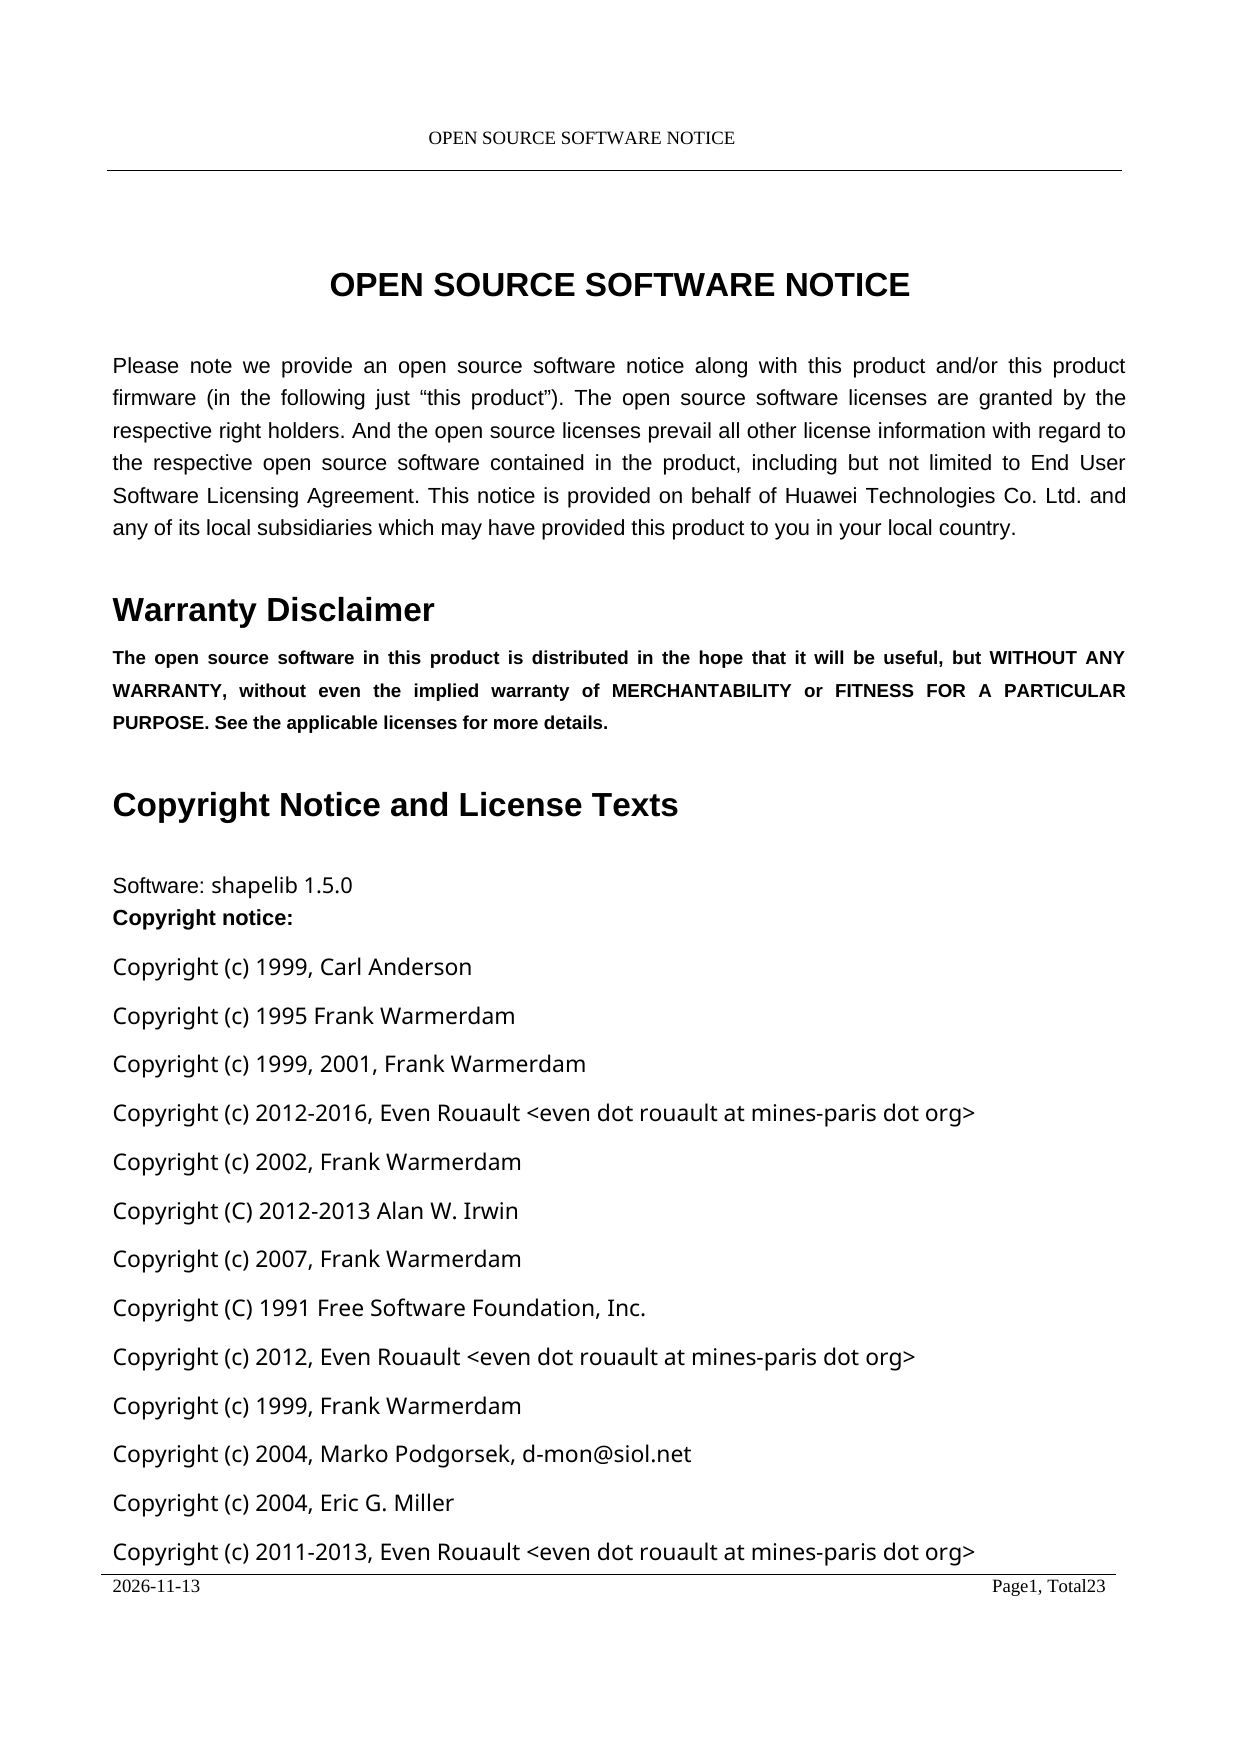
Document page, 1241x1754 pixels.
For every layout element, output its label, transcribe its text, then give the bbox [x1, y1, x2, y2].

text The open source software in this product is distributed in the hope that it will be useful, but WITHOUT ANY WARRANTY, without even the implied warranty of MERCHANTABILITY or FITNESS FOR A PARTICULAR PURPOSE. See the applicable licenses for more details. [112, 641, 1128, 739]
text Warranty Disclaimer [112, 576, 1128, 641]
text Software: shapelib 1.5.0 [112, 869, 1128, 901]
text Copyright Notice and License Texts [112, 771, 1128, 836]
text OPEN SOURCE SOFTWARE NOTICE [112, 251, 1128, 316]
text Please note we provide an open source software notice along with this product and/or this product firmware (in the following just “this product”). The open source software licenses are granted by the respective right holders. And the open source licenses prevail all other license information with regard to the respective open source software contained in the product, including but not limited to End User Software Licensing Agreement. This notice is provided on behalf of Huawei Technologies Co. Ltd. and any of its local subsidiaries which may have provided this product to you in your local country. [112, 349, 1128, 544]
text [112, 901, 1128, 1568]
